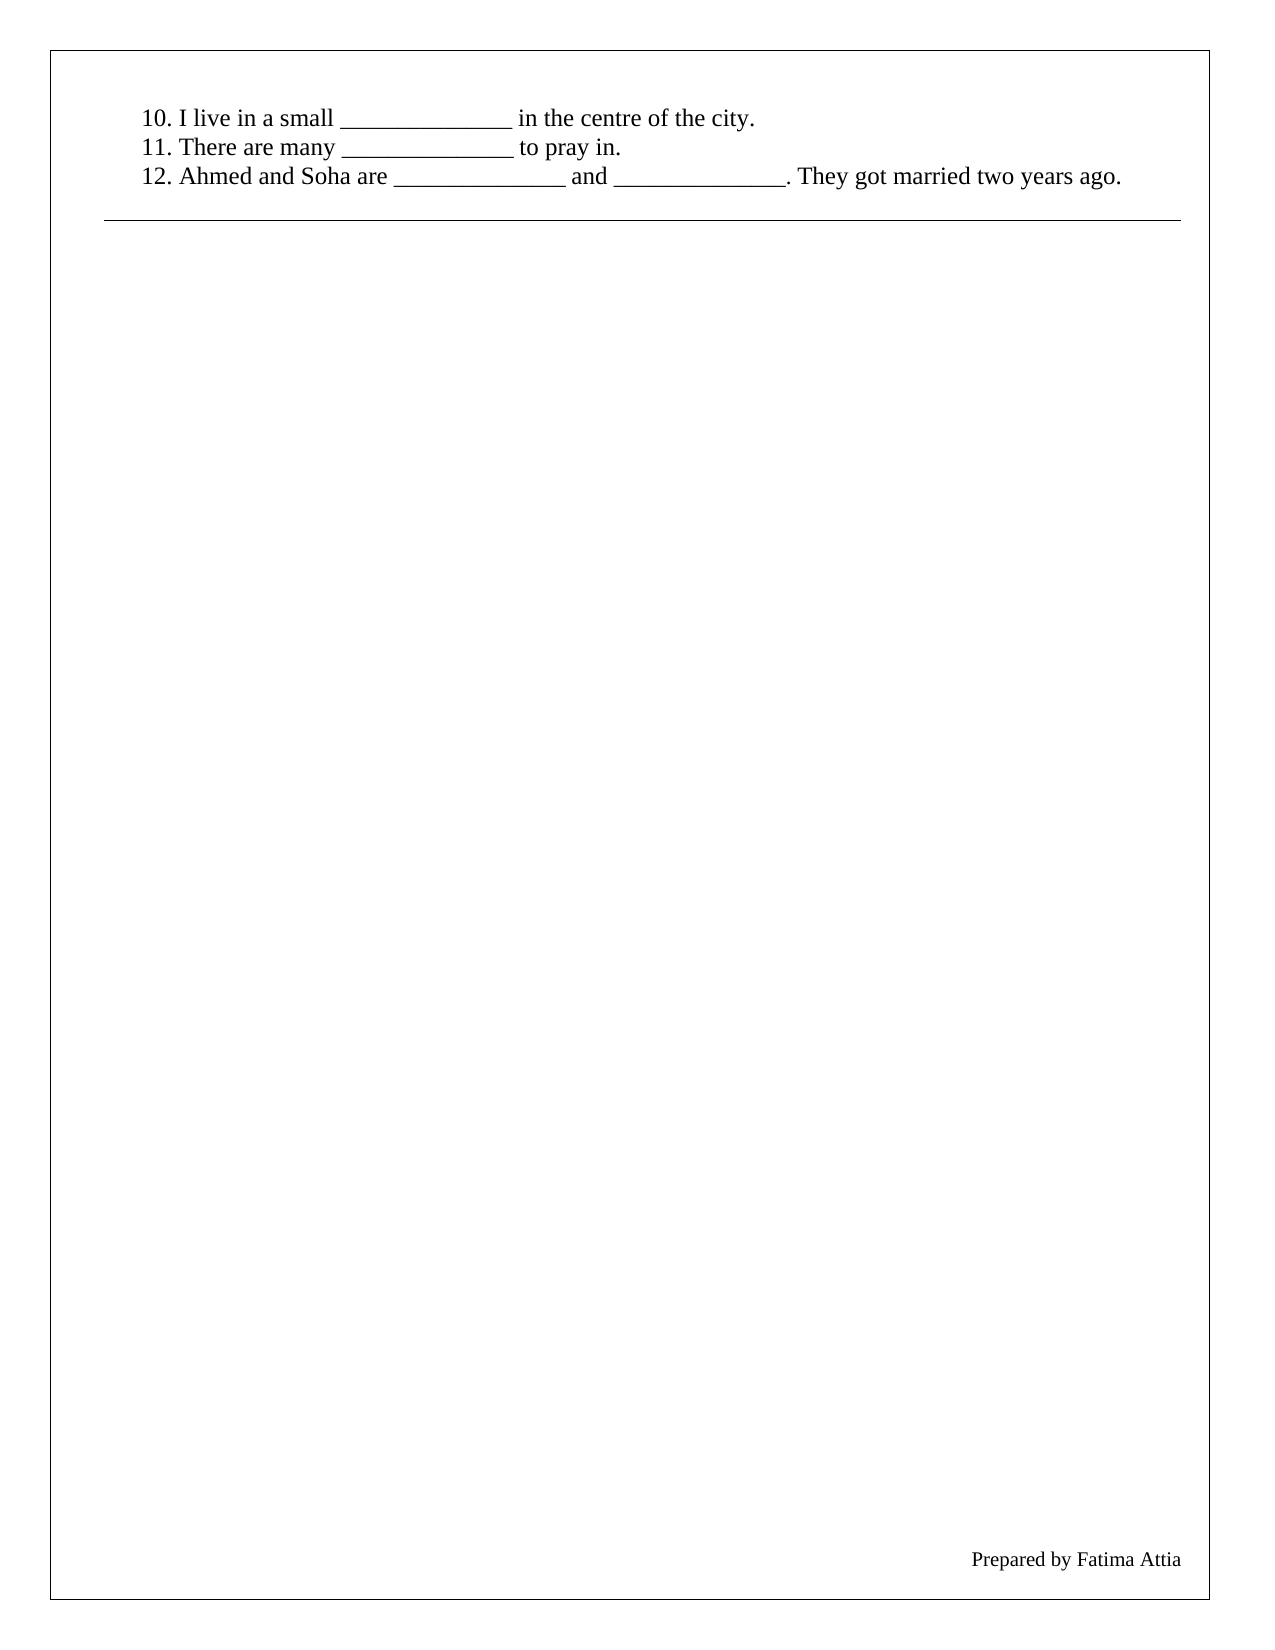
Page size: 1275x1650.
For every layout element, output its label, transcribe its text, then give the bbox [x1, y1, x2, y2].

list There are many _______________ to pray in. [141, 132, 1181, 161]
list Ahmed and Soha are _______________ and _______________. They got married two years ago. [141, 161, 1181, 190]
list I live in a small _______________ in the centre of the city. [141, 103, 1181, 132]
